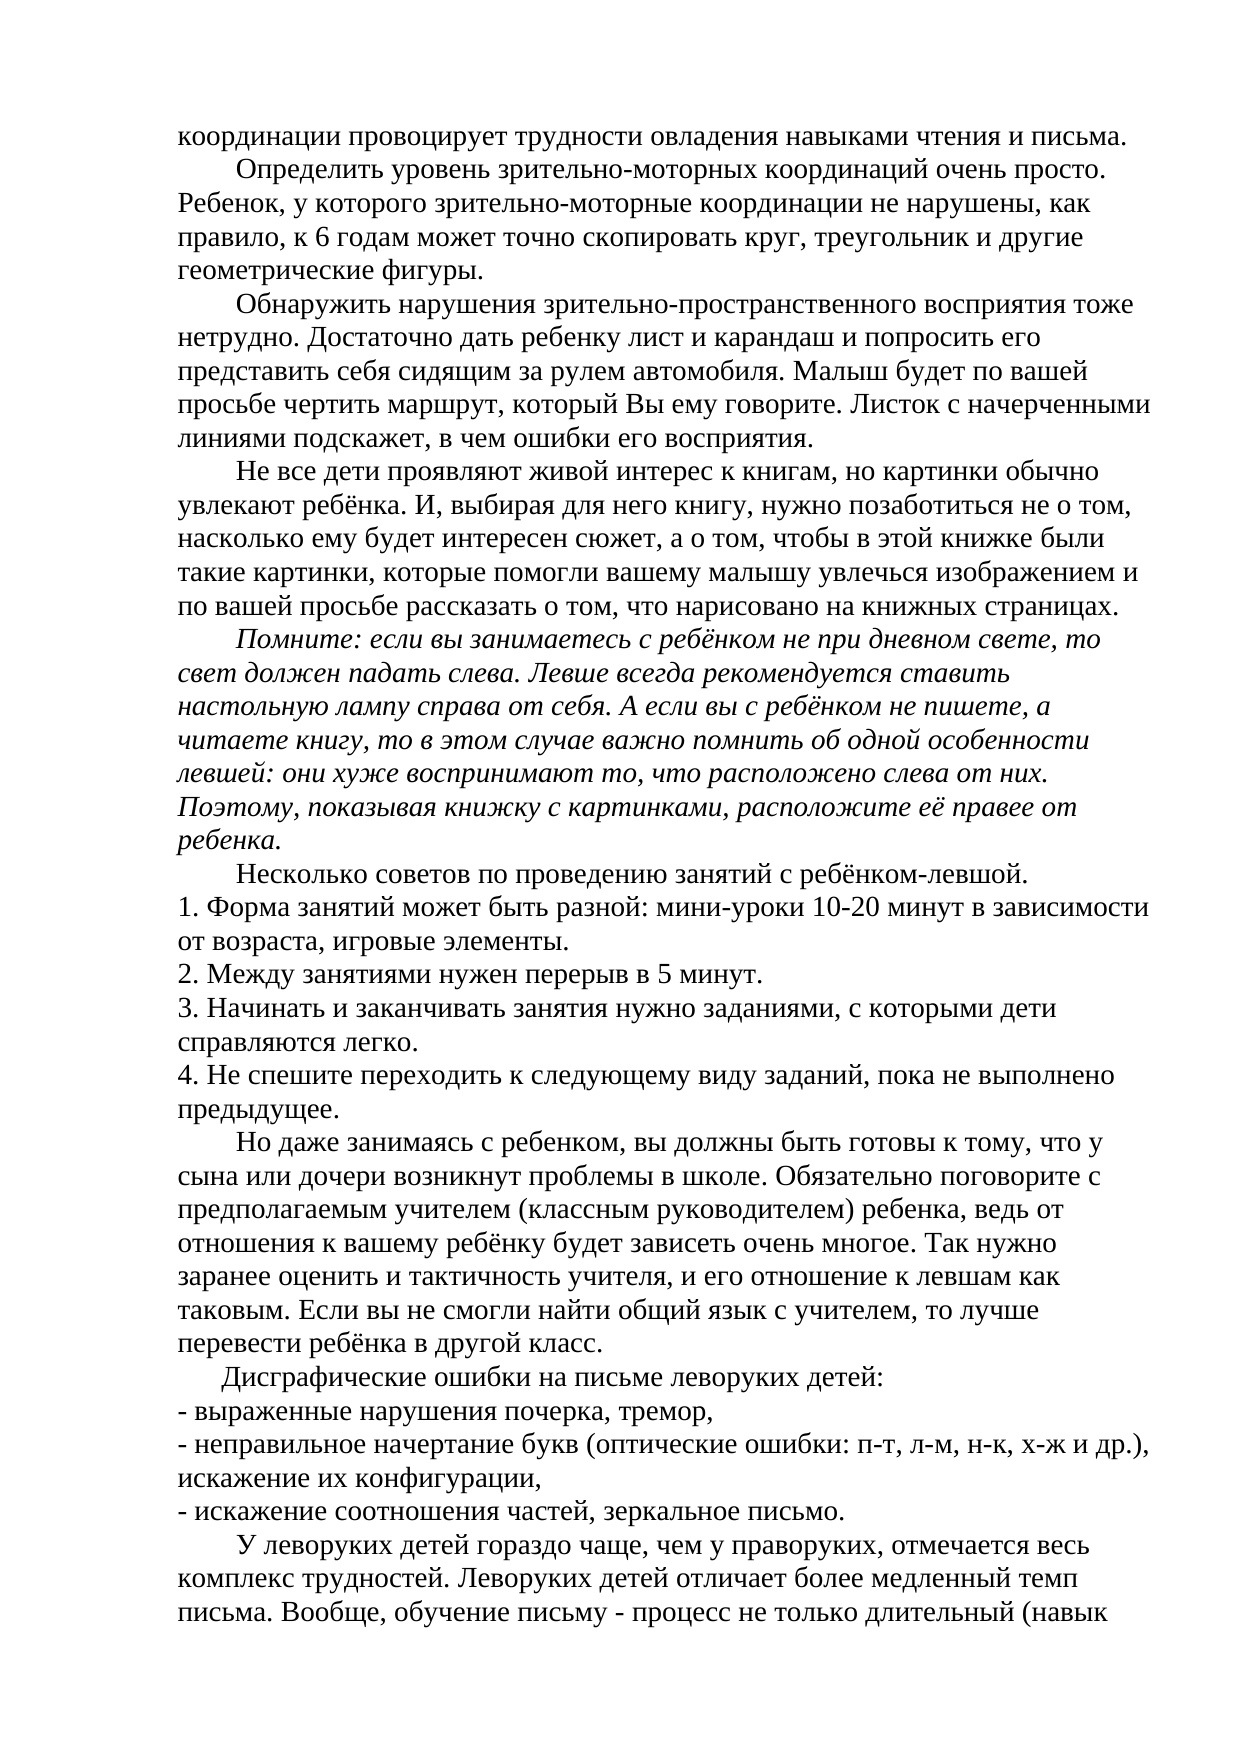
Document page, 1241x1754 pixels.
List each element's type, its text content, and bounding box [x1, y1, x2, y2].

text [177, 1359, 1152, 1627]
text 1. Форма занятий может быть разной: мини-уроки 10-20 минут в зависимости от возраста, игровые элементы. 2. Между занятиями нужен перерыв в 5 минут. 3. Начинать и заканчивать занятия нужно заданиями, с которыми дети справляются легко. 4. Не спешите переходить к следующему виду заданий, пока не выполнено предыдущее. [177, 889, 1152, 1124]
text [177, 118, 1152, 889]
text Но даже занимаясь с ребенком, вы должны быть готовы к тому, что у сына или дочери возникнут проблемы в школе. Обязательно поговорите с предполагаемым учителем (классным руководителем) ребенка, ведь от отношения к вашему ребёнку будет зависеть очень многое. Так нужно заранее оценить и тактичность учителя, и его отношение к левшам как таковым. Если вы не смогли найти общий язык с учителем, то лучше перевести ребёнка в другой класс. [177, 1124, 1152, 1359]
